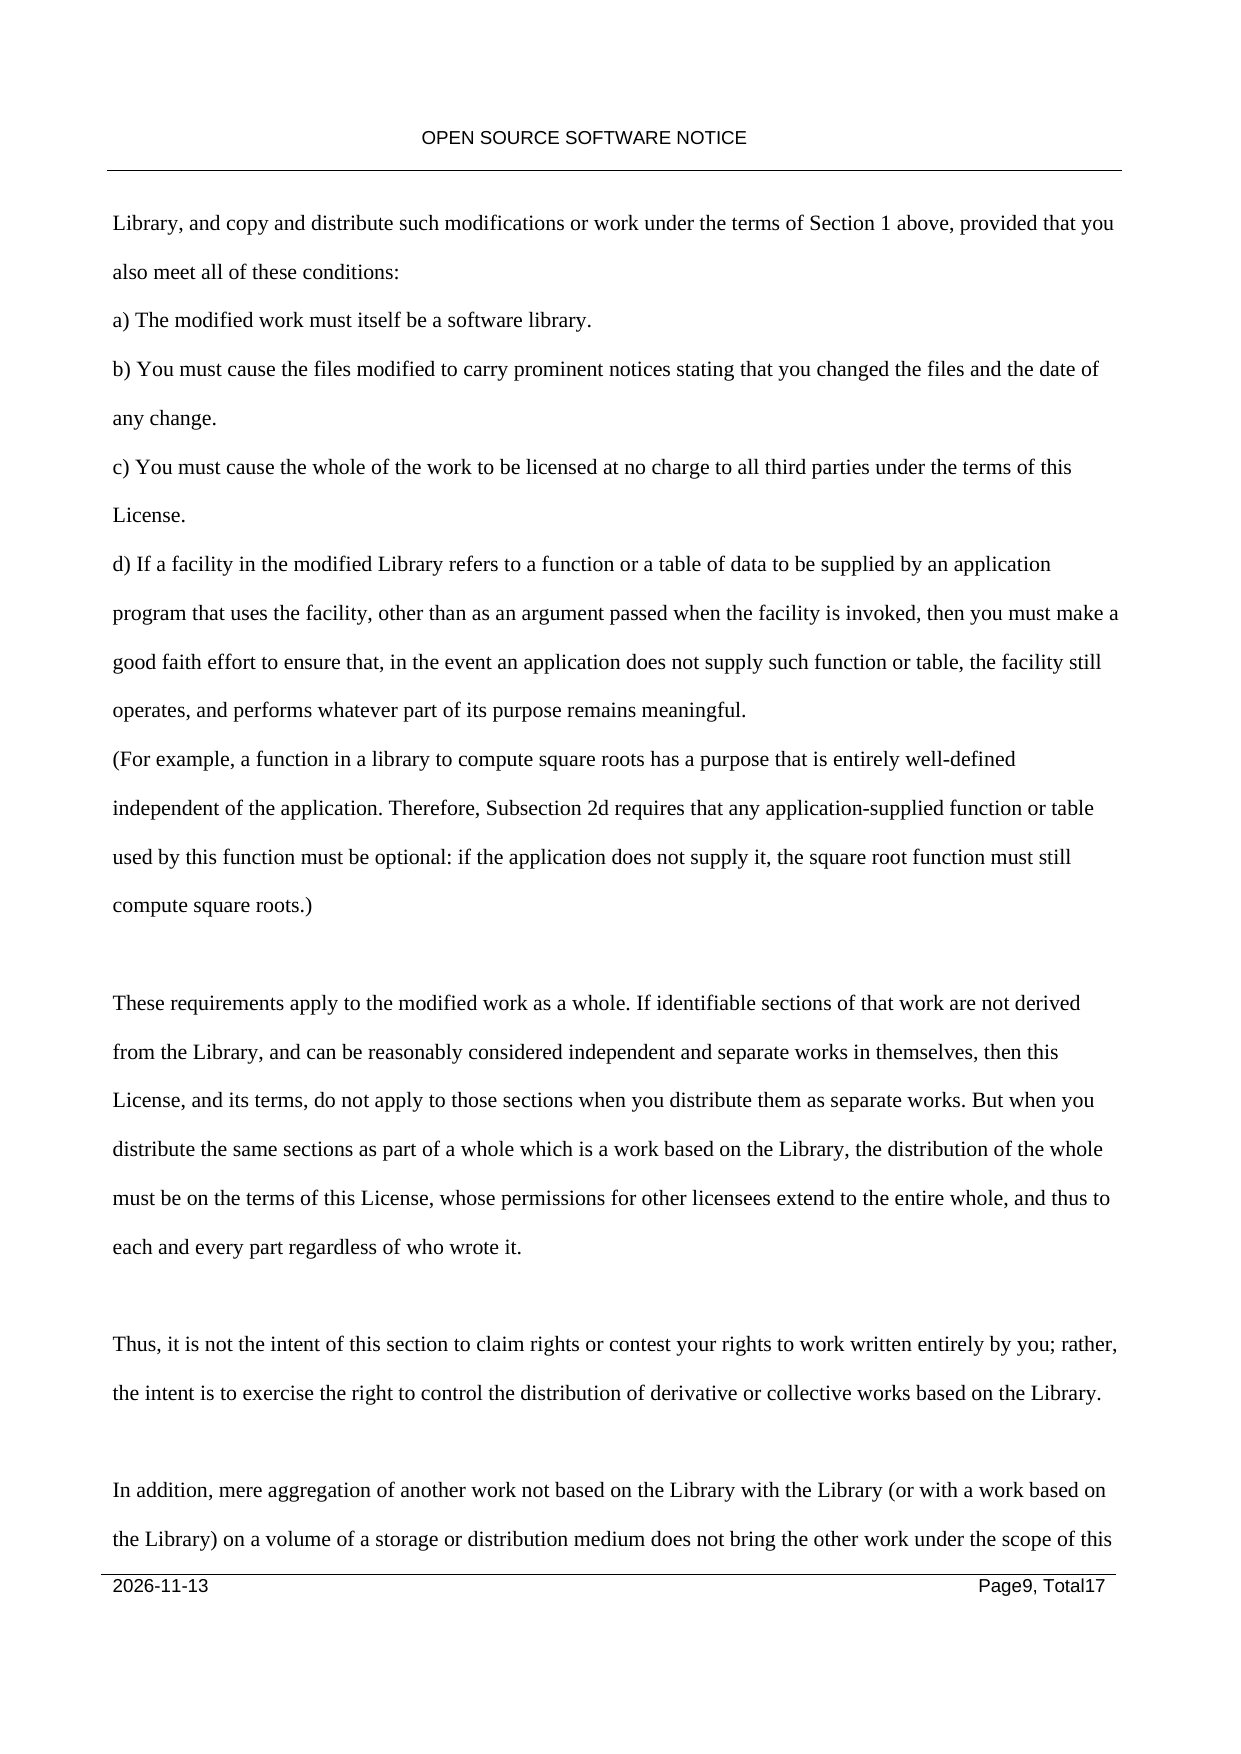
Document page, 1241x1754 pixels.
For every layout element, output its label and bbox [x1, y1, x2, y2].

text [112, 206, 1128, 1555]
